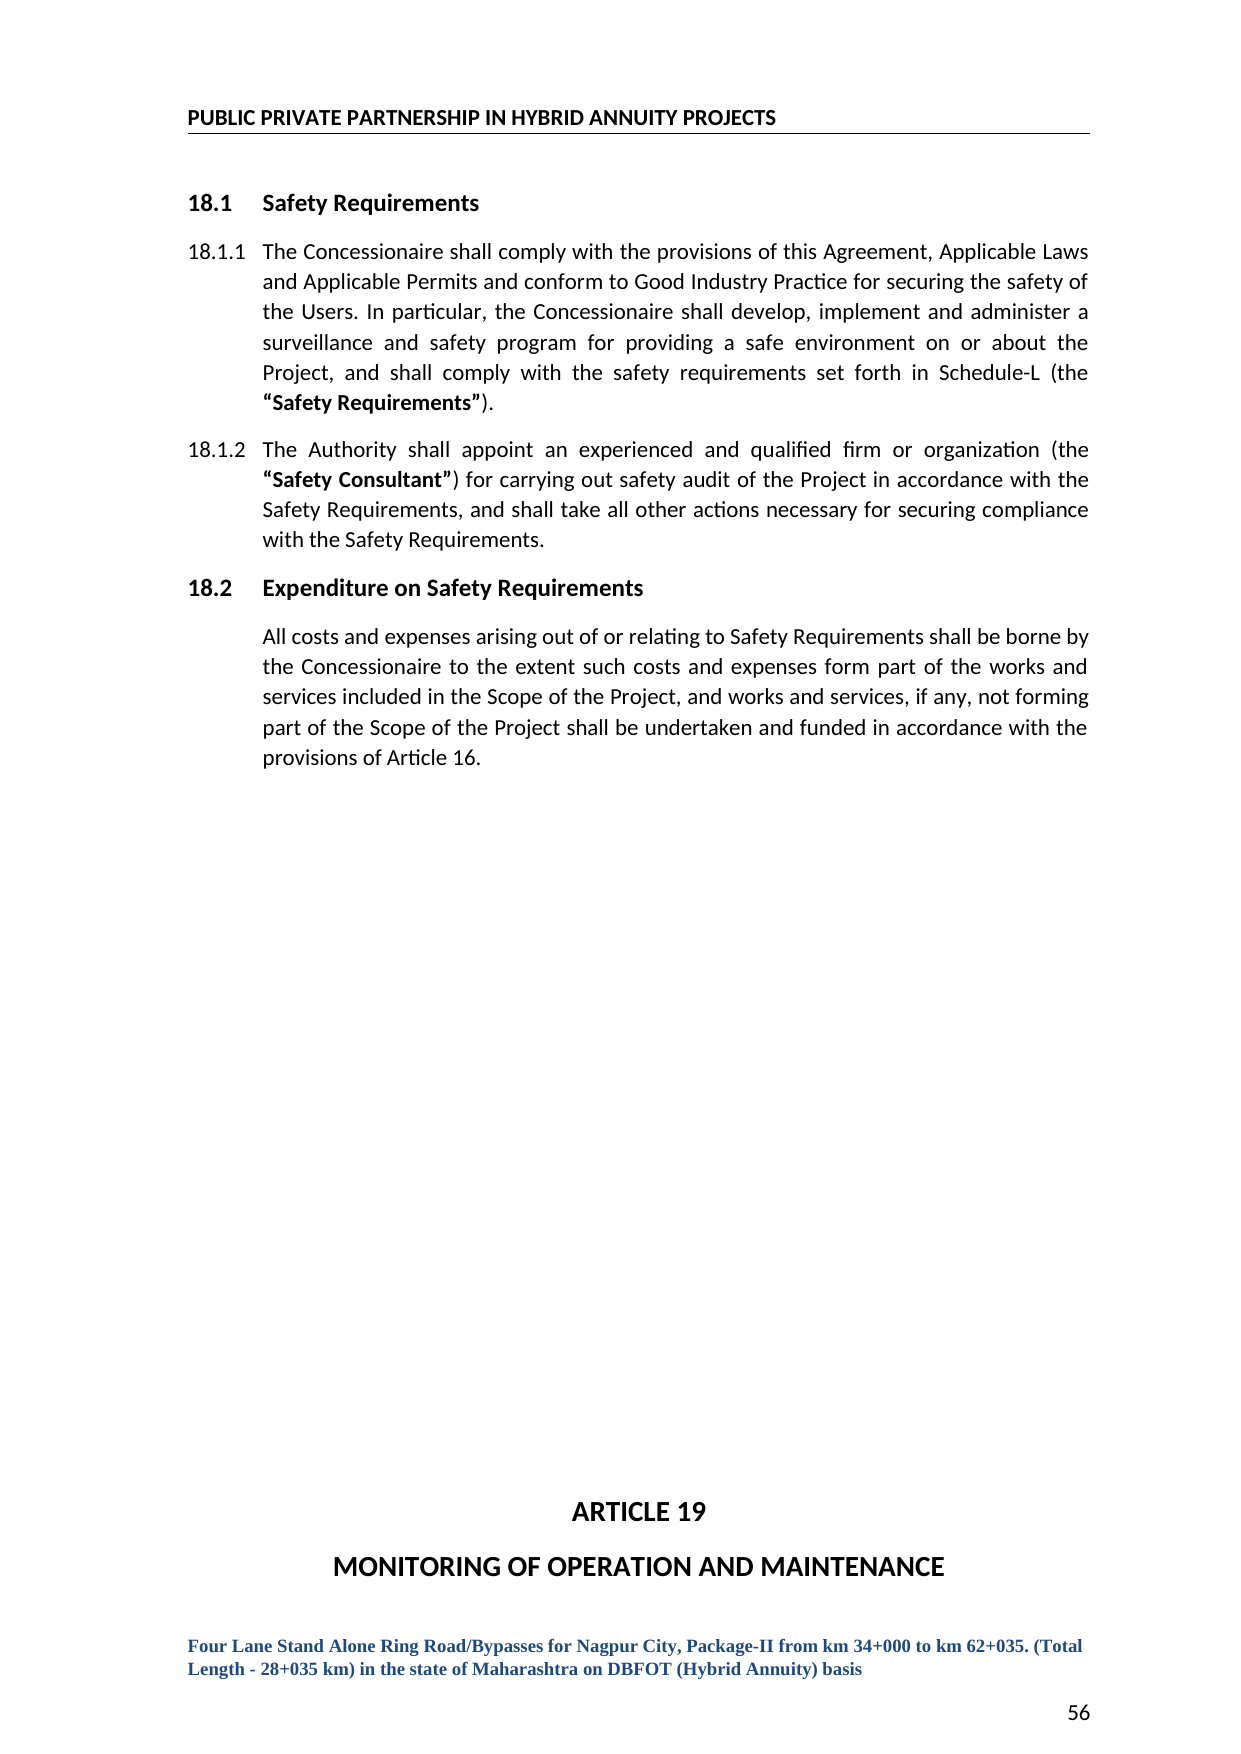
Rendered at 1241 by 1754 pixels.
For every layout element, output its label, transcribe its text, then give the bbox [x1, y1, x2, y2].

text 18.1.1 The Concessionaire shall comply with the provisions of this Agreement, Applicable Laws and Applicable Permits and conform to Good Industry Practice for securing the safety of the Users. In particular, the Concessionaire shall develop, implement and administer a surveillance and safety program for providing a safe environment on or about the Project, and shall comply with the safety requirements set forth in Schedule-L (the “Safety Requirements”). [187, 237, 1090, 416]
text All costs and expenses arising out of or relating to Safety Requirements shall be borne by the Concessionaire to the extent such costs and expenses form part of the works and services included in the Scope of the Project, and works and services, if any, not forming part of the Scope of the Project shall be undertaken and funded in accordance with the provisions of Article 16. [262, 622, 1090, 771]
text MONITORING OF OPERATION AND MAINTENANCE [187, 1548, 1090, 1584]
text 18.1.2 The Authority shall appoint an experienced and qualified firm or organization (the “Safety Consultant”) for carrying out safety audit of the Project in accordance with the Safety Requirements, and shall take all other actions necessary for securing compliance with the Safety Requirements. [187, 435, 1090, 554]
text 18.1 Safety Requirements [187, 187, 1090, 218]
text 18.2 Expenditure on Safety Requirements [187, 572, 1090, 603]
text ARTICLE 19 [187, 1493, 1090, 1528]
